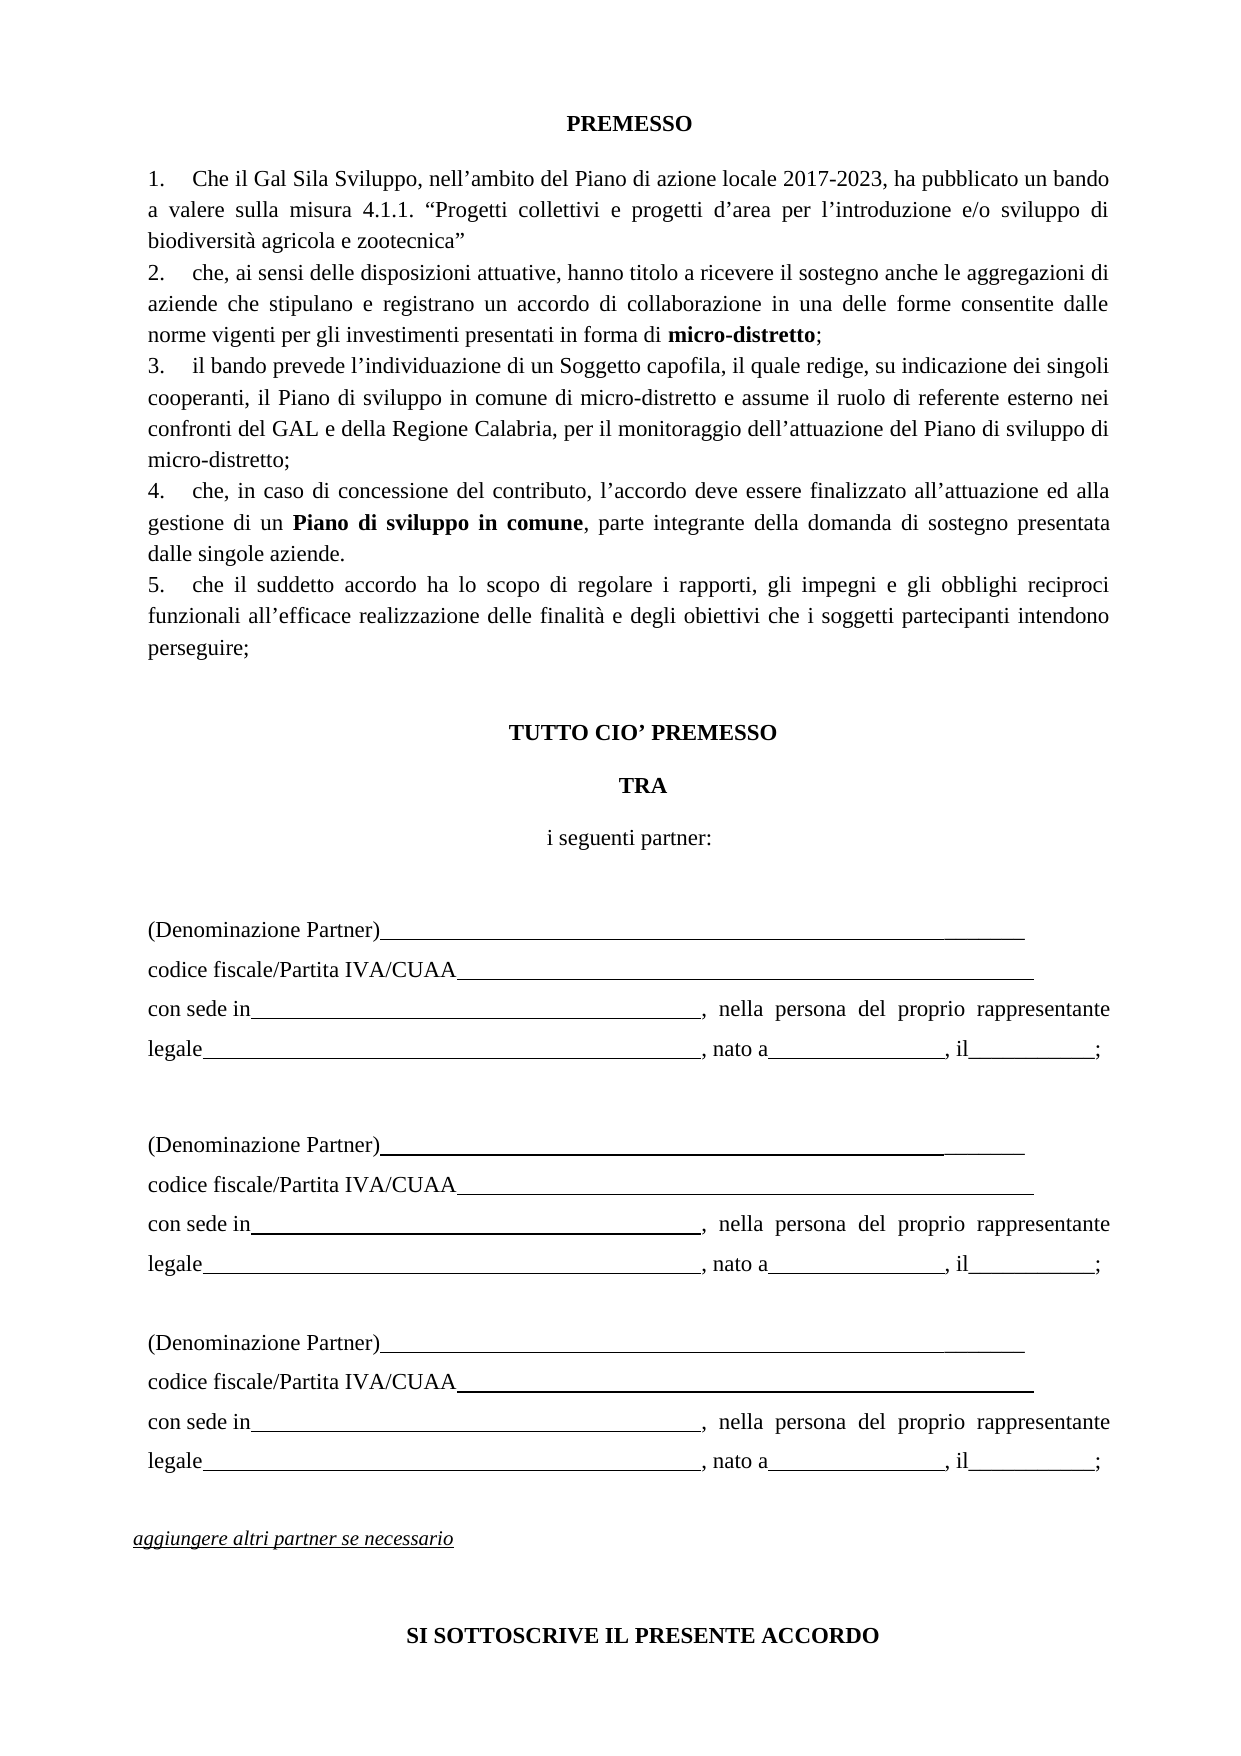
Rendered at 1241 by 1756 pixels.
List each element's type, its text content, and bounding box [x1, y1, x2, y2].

text TRA [148, 772, 1138, 798]
list che, ai sensi delle disposizioni attuative, hanno titolo a ricevere il sostegno anche le aggregazioni di aziende che stipulano e registrano un accordo di collaborazione in una delle forme consentite dalle norme vigenti per gli investimenti presentati in forma di micro-distretto; [148, 255, 1111, 349]
list che, in caso di concessione del contributo, l’accordo deve essere finalizzato all’attuazione ed alla gestione di un Piano di sviluppo in comune, parte integrante della domanda di sostegno presentata dalle singole aziende. [148, 474, 1111, 568]
text con sede in , nella persona del proprio rappresentante legale , nato a , il___________; [148, 1408, 1111, 1474]
text con sede in , nella persona del proprio rappresentante legale , nato a , il___________; [148, 995, 1111, 1061]
list che il suddetto accordo ha lo scopo di regolare i rapporti, gli impegni e gli obblighi reciproci funzionali all’efficace realizzazione delle finalità e degli obiettivi che i soggetti partecipanti intendono perseguire; [148, 568, 1111, 661]
text aggiungere altri partner se necessario [133, 1526, 1111, 1550]
text codice fiscale/Partita IVA/CUAA [148, 1368, 1111, 1395]
text codice fiscale/Partita IVA/CUAA [148, 956, 1111, 982]
text (Denominazione Partner) _______ [148, 1329, 1111, 1355]
subtitle PREMESSO [148, 110, 1111, 137]
text (Denominazione Partner) _______ [148, 916, 1111, 943]
list Che il Gal Sila Sviluppo, nell’ambito del Piano di azione locale 2017-2023, ha pubblicato un bando a valere sulla misura 4.1.1. “Progetti collettivi e progetti d’area per l’introduzione e/o sviluppo di biodiversità agricola e zootecnica” [148, 161, 1111, 255]
text (Denominazione Partner) _______ [148, 1132, 1111, 1158]
text codice fiscale/Partita IVA/CUAA [148, 1171, 1111, 1197]
text con sede in , nella persona del proprio rappresentante legale , nato a , il___________; [148, 1211, 1111, 1276]
text SI SOTTOSCRIVE IL PRESENTE ACCORDO [148, 1623, 1138, 1649]
text TUTTO CIO’ PREMESSO [148, 719, 1138, 745]
list il bando prevede l’individuazione di un Soggetto capofila, il quale redige, su indicazione dei singoli cooperanti, il Piano di sviluppo in comune di micro-distretto e assume il ruolo di referente esterno nei confronti del GAL e della Regione Calabria, per il monitoraggio dell’attuazione del Piano di sviluppo di micro-distretto; [148, 349, 1111, 474]
text i seguenti partner: [148, 824, 1111, 851]
